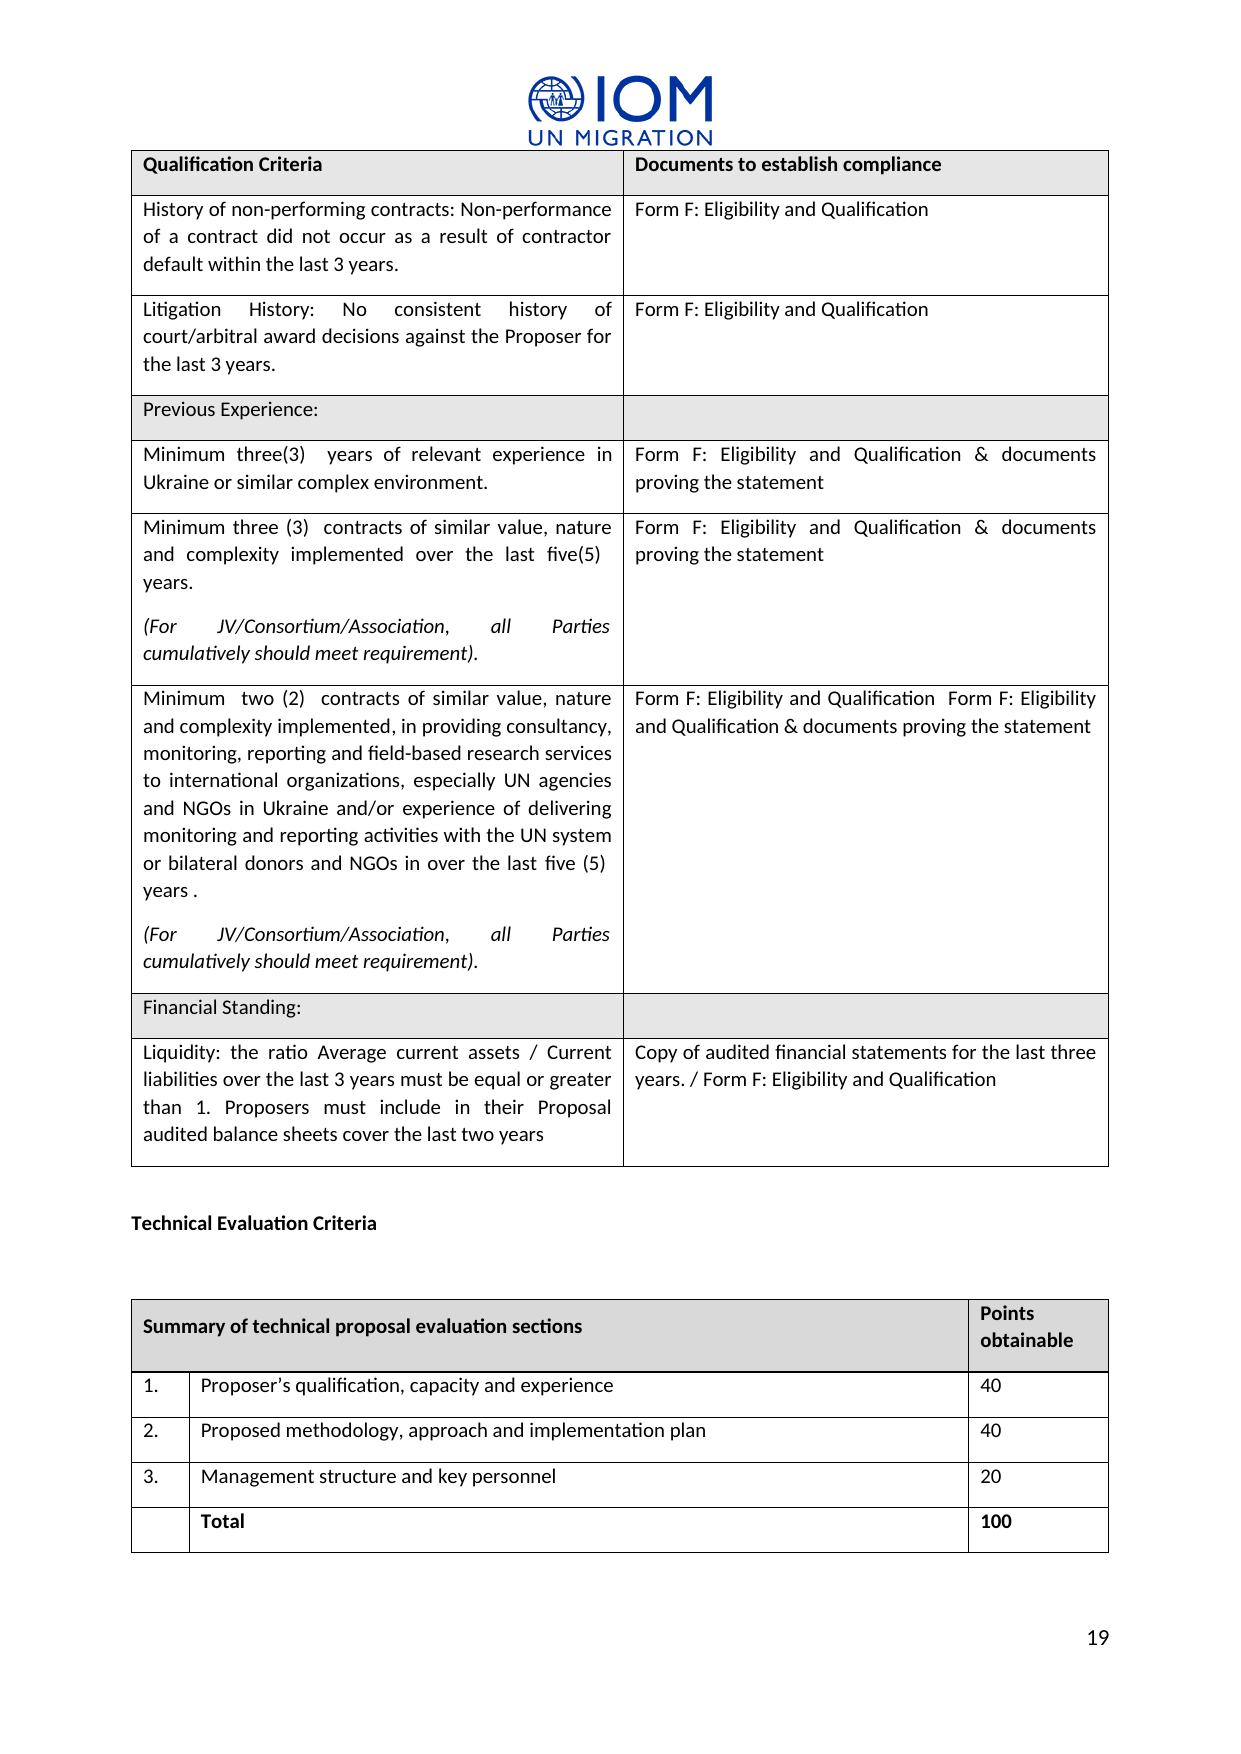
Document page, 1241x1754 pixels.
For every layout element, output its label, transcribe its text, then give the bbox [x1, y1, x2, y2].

table_cell 2. [132, 1418, 189, 1462]
table_cell Total [190, 1508, 968, 1552]
table_cell [132, 1508, 189, 1552]
table_cell 20 [969, 1463, 1108, 1507]
table_cell 3. [132, 1463, 189, 1507]
table_cell Minimum contracts of similar value, nature and complexity implemented over the last years. (For JV/Consortium/Association, all Parties cumulatively should meet requirement). [132, 514, 623, 684]
table_cell Management structure and key personnel [190, 1463, 968, 1507]
table_cell Minimum contracts of similar value, nature and complexity implemented, in providing consultancy, monitoring, reporting and field-based research services to international organizations, especially UN agencies and NGOs in Ukraine and/or experience of delivering monitoring and reporting activities with the UN system or bilateral donors and NGOs in over the last years . (For JV/Consortium/Association, all Parties cumulatively should meet requirement). [132, 686, 623, 993]
table_cell Liquidity: the ratio Average current assets / Current liabilities over the last 3 years must be equal or greater than 1. Proposers must include in their Proposal audited balance sheets cover the last two years [132, 1039, 623, 1166]
table_cell Financial Standing: [132, 994, 623, 1038]
table_cell 40 [969, 1373, 1108, 1417]
table_cell [624, 396, 1108, 440]
table_cell Proposed methodology, approach and implementation plan [190, 1418, 968, 1462]
table_header Qualification Criteria [132, 151, 623, 195]
table_cell Minimum years of relevant experience in Ukraine or similar complex environment. [132, 441, 623, 513]
table_header Points obtainable [969, 1300, 1108, 1371]
table_cell 100 [969, 1508, 1108, 1552]
table_cell Proposer’s qualification, capacity and experience [190, 1373, 968, 1417]
table_cell History of non-performing contracts: Non-performance of a contract did not occur as a result of contractor default within the last 3 years. [132, 196, 623, 295]
table_cell Litigation History: No consistent history of court/arbitral award decisions against the Proposer for the last 3 years. [132, 296, 623, 395]
table_cell Previous Experience: [132, 396, 623, 440]
table_cell Form F: Eligibility and Qualification [624, 296, 1108, 395]
table_cell Copy of audited financial statements for the last three years. / Form F: Eligibility and Qualification [624, 1039, 1108, 1166]
table_cell Form F: Eligibility and Qualification Form F: Eligibility and Qualification & documents proving the statement [624, 686, 1108, 993]
table_cell [624, 994, 1108, 1038]
text Technical Evaluation Criteria [131, 1211, 1109, 1236]
table_header Summary of technical proposal evaluation sections [132, 1300, 968, 1371]
table_header Documents to establish compliance [624, 151, 1108, 195]
table_cell Form F: Eligibility and Qualification & documents proving the statement [624, 514, 1108, 684]
table_cell Form F: Eligibility and Qualification [624, 196, 1108, 295]
table_cell Form F: Eligibility and Qualification & documents proving the statement [624, 441, 1108, 513]
picture [524, 75, 716, 147]
table_cell 40 [969, 1418, 1108, 1462]
table_cell 1. [132, 1373, 189, 1417]
